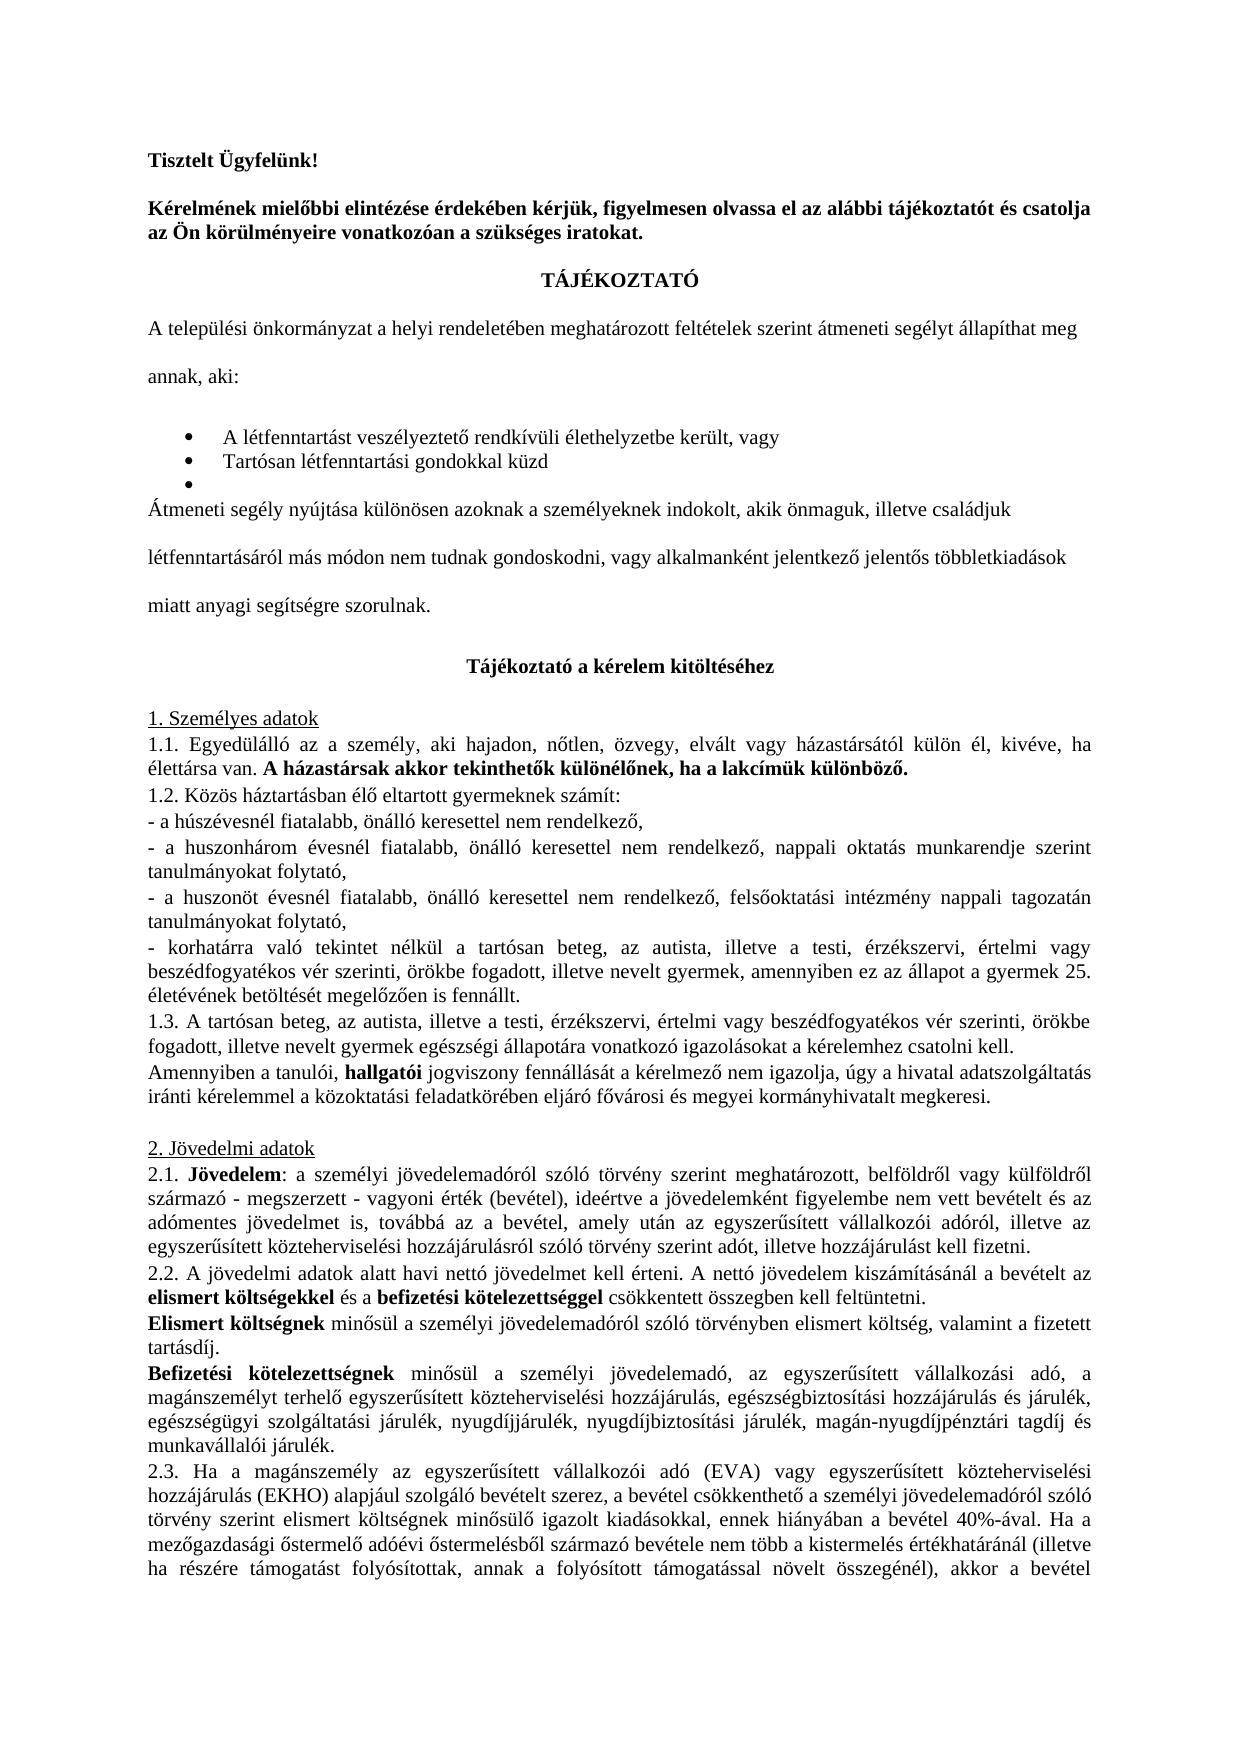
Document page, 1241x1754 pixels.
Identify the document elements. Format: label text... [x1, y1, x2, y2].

text 2.1. Jövedelem: a személyi jövedelemadóról szóló törvény szerint meghatározott, belföldről vagy külföldről származó - megszerzett - vagyoni érték (bevétel), ideértve a jövedelemként figyelembe nem vett bevételt és az adómentes jövedelmet is, továbbá az a bevétel, amely után az egyszerűsített vállalkozói adóról, illetve az egyszerűsített közteherviselési hozzájárulásról szóló törvény szerint adót, illetve hozzájárulást kell fizetni. [148, 1162, 1093, 1258]
text A települési önkormányzat a helyi rendeletében meghatározott feltételek szerint átmeneti segélyt állapíthat meg annak, aki: [148, 316, 1093, 388]
list Tartósan létfenntartási gondokkal küzd [185, 449, 1093, 473]
text Átmeneti segély nyújtása különösen azoknak a személyeknek indokolt, akik önmaguk, illetve családjuk létfenntartásáról más módon nem tudnak gondoskodni, vagy alkalmanként jelentkező jelentős többletkiadások miatt anyagi segítségre szorulnak. [148, 497, 1093, 617]
text Tisztelt Ügyfelünk! [148, 148, 1093, 172]
text 1. Személyes adatok [148, 706, 1093, 730]
list A létfenntartást veszélyeztető rendkívüli élethelyzetbe került, vagy [185, 425, 1093, 449]
text 1.2. Közös háztartásban élő eltartott gyermeknek számít: [148, 782, 1093, 807]
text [148, 1459, 1093, 1579]
text 2. Jövedelmi adatok [148, 1136, 1093, 1160]
text - a huszonhárom évesnél fiatalabb, önálló keresettel nem rendelkező, nappali oktatás munkarendje szerint tanulmányokat folytató, [148, 835, 1093, 883]
text - a húszévesnél fiatalabb, önálló keresettel nem rendelkező, [148, 809, 1093, 833]
text Tájékoztató a kérelem kitöltéséhez [148, 654, 1093, 678]
text 1.3. A tartósan beteg, az autista, illetve a testi, érzékszervi, értelmi vagy beszédfogyatékos vér szerinti, örökbe fogadott, illetve nevelt gyermek egészségi állapotára vonatkozó igazolásokat a kérelemhez csatolni kell. [148, 1009, 1093, 1058]
text - korhatárra való tekintet nélkül a tartósan beteg, az autista, illetve a testi, érzékszervi, értelmi vagy beszédfogyatékos vér szerinti, örökbe fogadott, illetve nevelt gyermek, amennyiben ez az állapot a gyermek 25. életévének betöltését megelőzően is fennállt. [148, 935, 1093, 1007]
text Befizetési kötelezettségnek minősül a személyi jövedelemadó, az egyszerűsített vállalkozási adó, a magánszemélyt terhelő egyszerűsített közteherviselési hozzájárulás, egészségbiztosítási hozzájárulás és járulék, egészségügyi szolgáltatási járulék, nyugdíjjárulék, nyugdíjbiztosítási járulék, magán-nyugdíjpénztári tagdíj és munkavállalói járulék. [148, 1361, 1093, 1457]
text Kérelmének mielőbbi elintézése érdekében kérjük, figyelmesen olvassa el az alábbi tájékoztatót és csatolja az Ön körülményeire vonatkozóan a szükséges iratokat. [148, 196, 1093, 244]
text 2.2. A jövedelmi adatok alatt havi nettó jövedelmet kell érteni. A nettó jövedelem kiszámításánál a bevételt az elismert költségekkel és a befizetési kötelezettséggel csökkentett összegben kell feltüntetni. [148, 1261, 1093, 1309]
text 1.1. Egyedülálló az a személy, aki hajadon, nőtlen, özvegy, elvált vagy házastársától külön él, kivéve, ha élettársa van. A házastársak akkor tekinthetők különélőnek, ha a lakcímük különböző. [148, 732, 1093, 780]
text Amennyiben a tanulói, hallgatói jogviszony fennállását a kérelmező nem igazolja, úgy a hivatal adatszolgáltatás iránti kérelemmel a közoktatási feladatkörében eljáró fővárosi és megyei kormányhivatalt megkeresi. [148, 1060, 1093, 1108]
text - a huszonöt évesnél fiatalabb, önálló keresettel nem rendelkező, felsőoktatási intézmény nappali tagozatán tanulmányokat folytató, [148, 885, 1093, 933]
text Elismert költségnek minősül a személyi jövedelemadóról szóló törvényben elismert költség, valamint a fizetett tartásdíj. [148, 1311, 1093, 1359]
subtitle TÁJÉKOZTATÓ [148, 268, 1093, 292]
